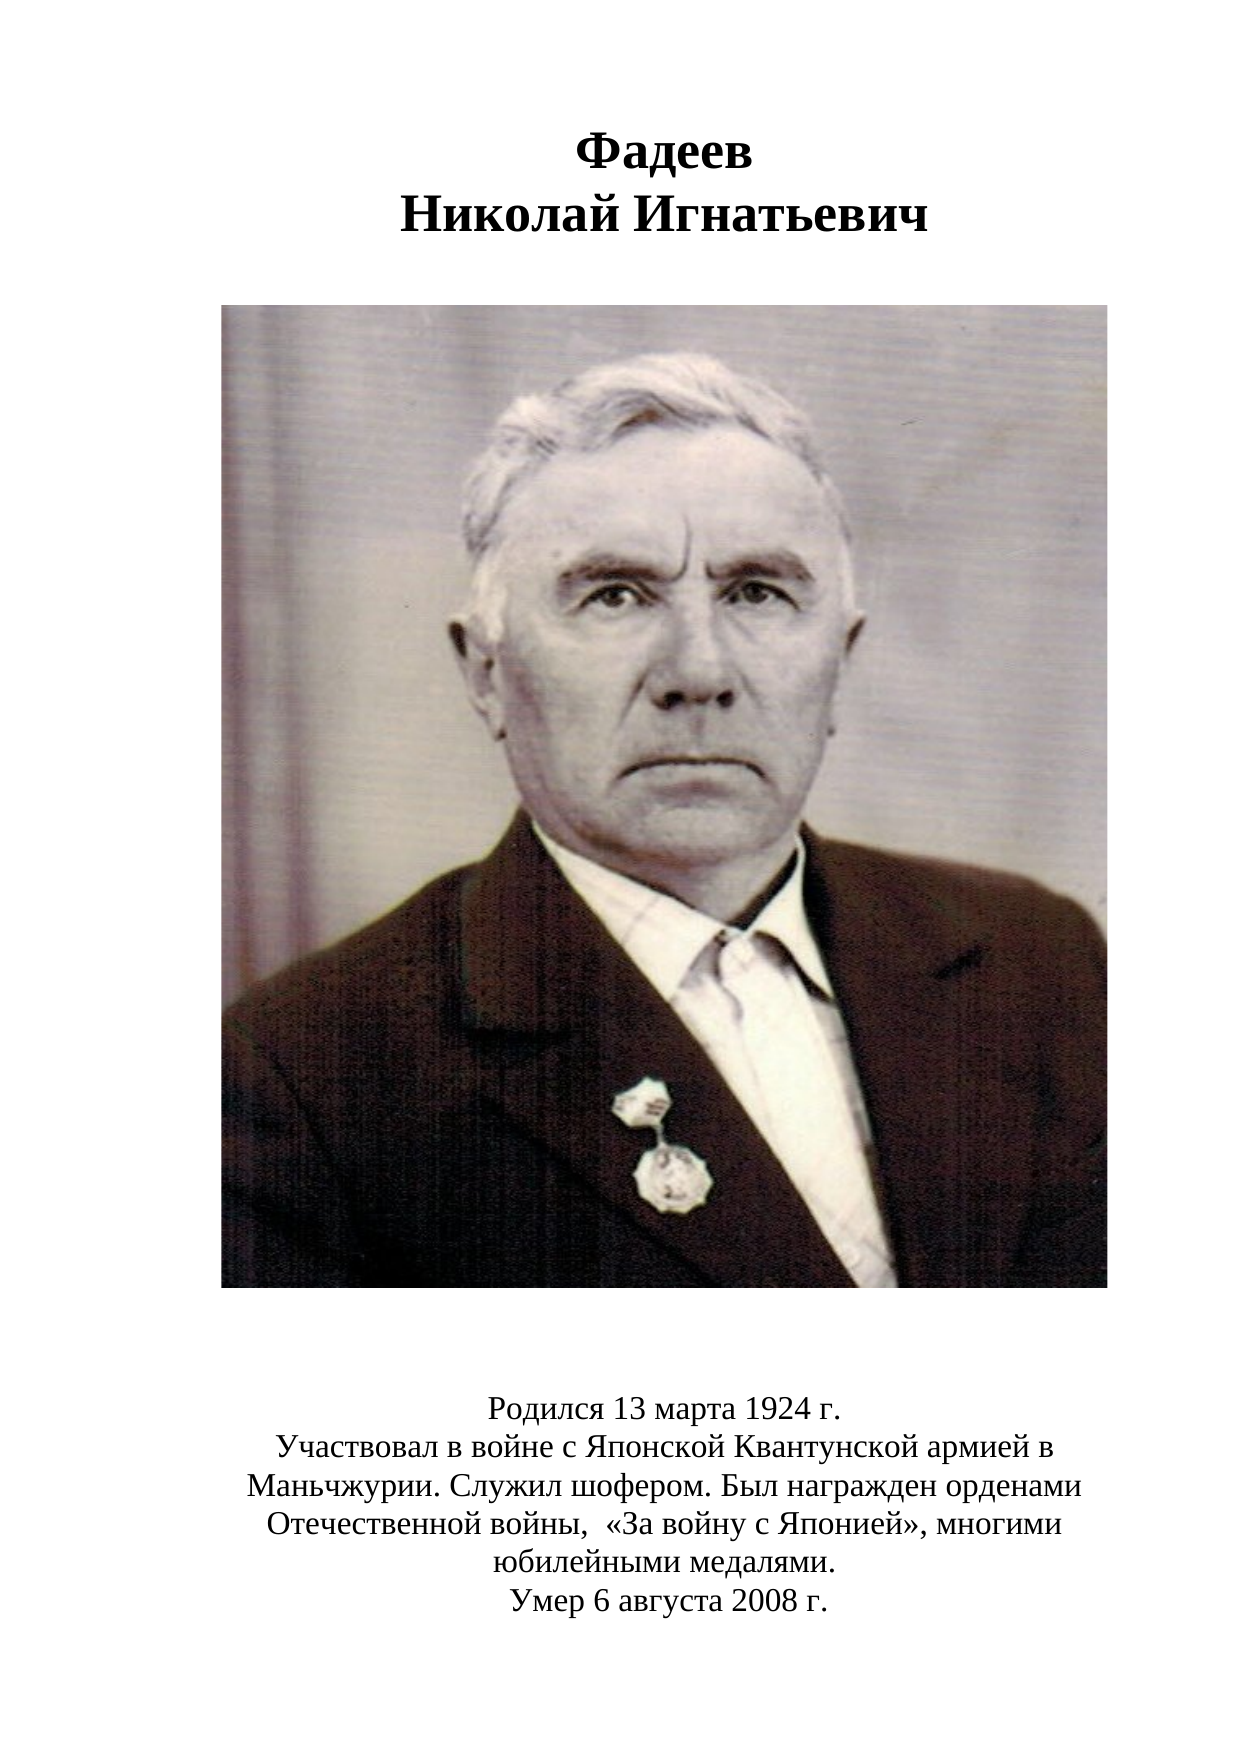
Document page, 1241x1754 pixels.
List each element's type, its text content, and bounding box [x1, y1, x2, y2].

text Фадеев [177, 118, 1152, 180]
text Умер 6 августа 2008 г. [177, 1580, 1152, 1618]
text Родился 13 марта 1924 г. [177, 1388, 1152, 1427]
text Николай Игнатьевич [177, 180, 1152, 243]
picture [221, 305, 1108, 1288]
text Участвовал в войне с Японской Квантунской армией в Маньчжурии. Служил шофером. Был награжден орденами Отечественной войны, «За войну с Японией», многими юбилейными медалями. [177, 1427, 1152, 1580]
